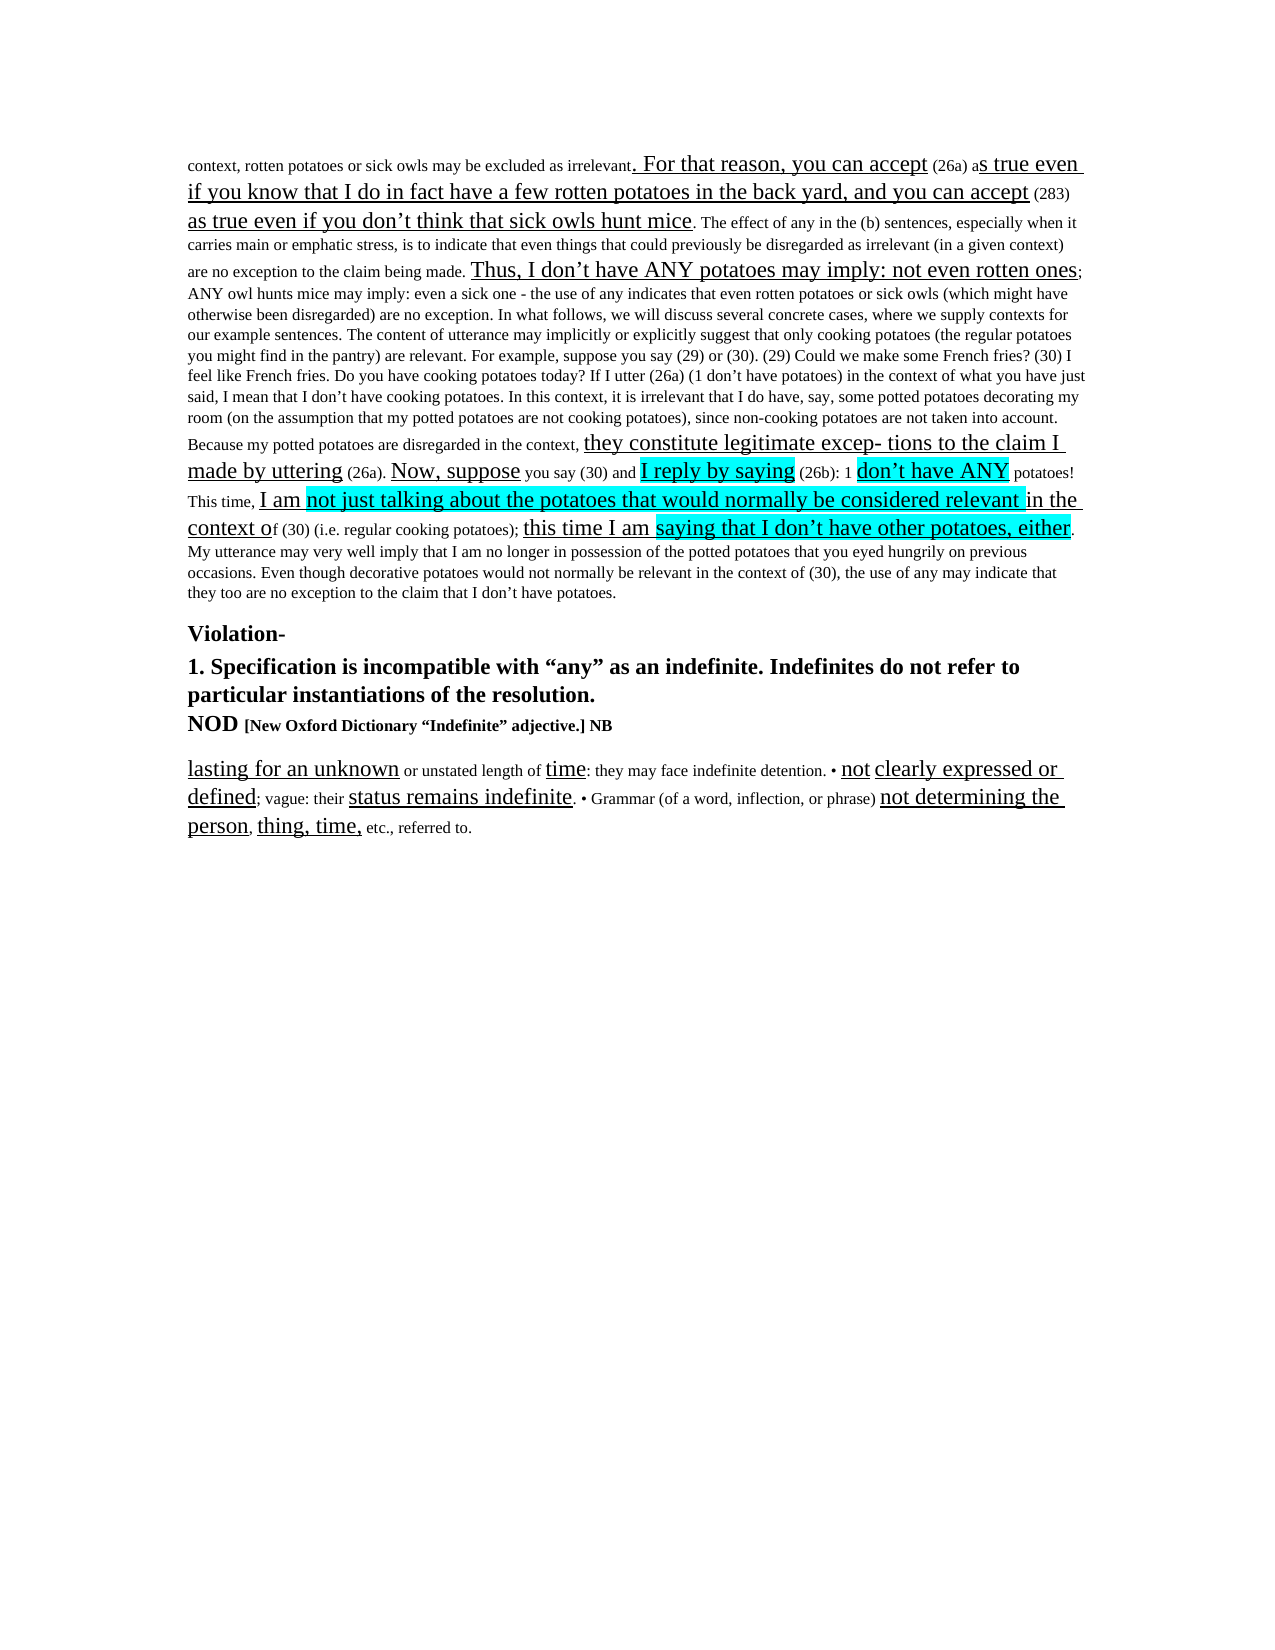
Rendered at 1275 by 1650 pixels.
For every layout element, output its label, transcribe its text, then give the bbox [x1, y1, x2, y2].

subtitle Violation- [187, 620, 1087, 647]
text NOD [New Oxford Dictionary “Indefinite” adjective.] NB [187, 710, 1087, 736]
subtitle 1. Specification is incompatible with “any” as an indefinite. Indefinites do not refer to particular instantiations of the resolution. [187, 653, 1087, 708]
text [187, 150, 1087, 602]
text lasting for an unknown or unstated length of time: they may face indefinite detention. • not clearly expressed or defined; vague: their status remains indefinite. • Grammar (of a word, inflection, or phrase) not determining the person, thing, time, etc., referred to. [187, 755, 1087, 838]
